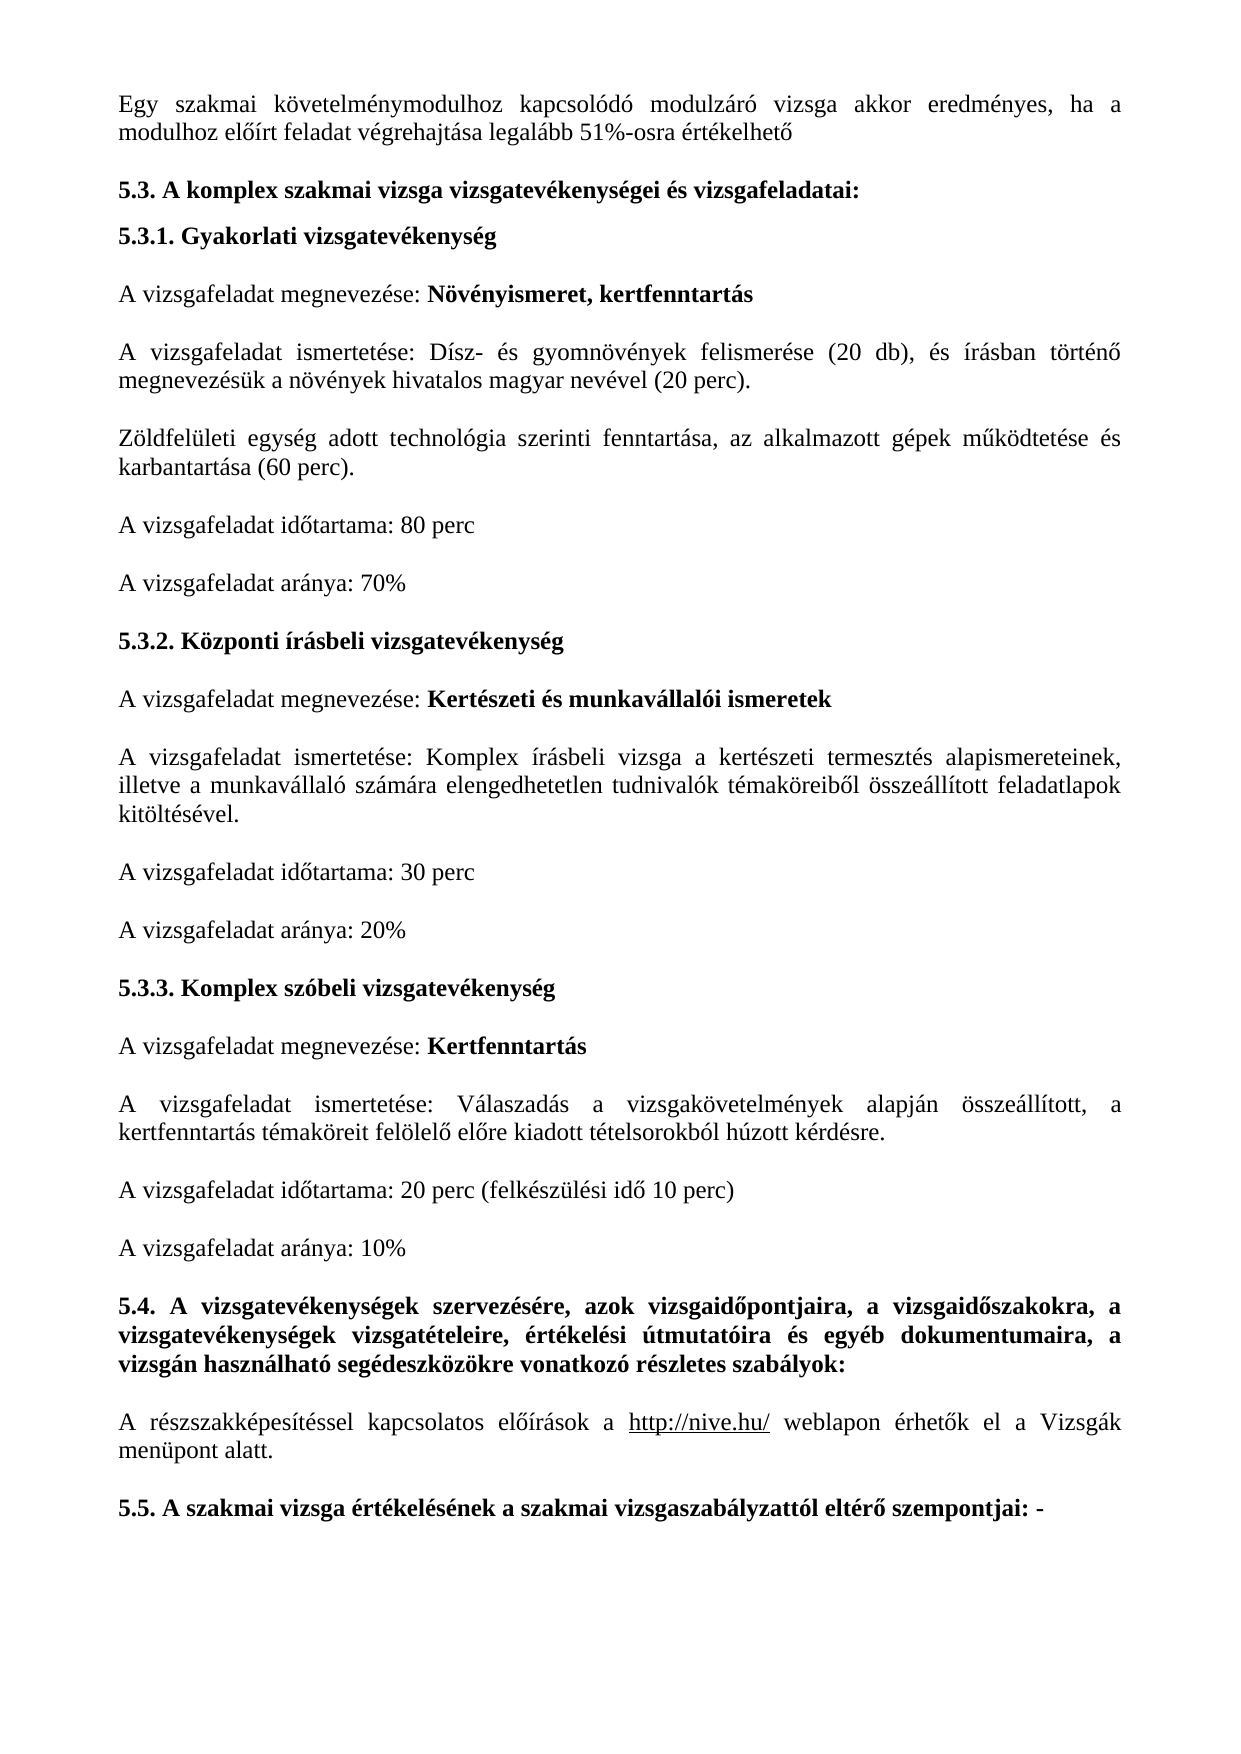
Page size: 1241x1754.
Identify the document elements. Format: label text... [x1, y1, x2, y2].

text A vizsgafeladat ismertetése: Komplex írásbeli vizsga a kertészeti termesztés alapismereteinek, illetve a munkavállaló számára elengedhetetlen tudnivalók témaköreiből összeállított feladatlapok kitöltésével. [118, 742, 1122, 828]
text A vizsgafeladat megnevezése: Növényismeret, kertfenntartás [118, 279, 1122, 307]
text A vizsgafeladat aránya: 70% [118, 568, 1122, 597]
text A vizsgafeladat aránya: 10% [118, 1233, 1122, 1262]
text A vizsgafeladat ismertetése: Dísz- és gyomnövények felismerése (20 db), és írásban történő megnevezésük a növények hivatalos magyar nevével (20 perc). [118, 337, 1122, 394]
text 5.3.3. Komplex szóbeli vizsgatevékenység [118, 973, 1122, 1002]
text 5.3.2. Központi írásbeli vizsgatevékenység [118, 626, 1122, 654]
text A vizsgafeladat időtartama: 30 perc [118, 857, 1122, 886]
text A vizsgafeladat időtartama: 80 perc [118, 510, 1122, 539]
text A vizsgafeladat aránya: 20% [118, 915, 1122, 944]
text A részszakképesítéssel kapcsolatos előírások a http://nive.hu/ weblapon érhetők el a Vizsgák menüpont alatt. [118, 1407, 1122, 1464]
text A vizsgafeladat megnevezése: Kertfenntartás [118, 1031, 1122, 1059]
text 5.3. A komplex szakmai vizsga vizsgatevékenységei és vizsgafeladatai: [118, 175, 1122, 204]
text 5.5. A szakmai vizsga értékelésének a szakmai vizsgaszabályzattól eltérő szempontjai: - [118, 1493, 1122, 1522]
text A vizsgafeladat megnevezése: Kertészeti és munkavállalói ismeretek [118, 684, 1122, 712]
text Zöldfelületi egység adott technológia szerinti fenntartása, az alkalmazott gépek működtetése és karbantartása (60 perc). [118, 423, 1122, 481]
text A vizsgafeladat ismertetése: Válaszadás a vizsgakövetelmények alapján összeállított, a kertfenntartás témaköreit felölelő előre kiadott tételsorokból húzott kérdésre. [118, 1089, 1122, 1146]
text A vizsgafeladat időtartama: 20 perc (felkészülési idő 10 perc) [118, 1175, 1122, 1204]
text Egy szakmai követelménymodulhoz kapcsolódó modulzáró vizsga akkor eredményes, ha a modulhoz előírt feladat végrehajtása legalább 51%-osra értékelhető [118, 89, 1122, 146]
text 5.4. A vizsgatevékenységek szervezésére, azok vizsgaidőpontjaira, a vizsgaidőszakokra, a vizsgatevékenységek vizsgatételeire, értékelési útmutatóira és egyéb dokumentumaira, a vizsgán használható segédeszközökre vonatkozó részletes szabályok: [118, 1291, 1122, 1377]
text 5.3.1. Gyakorlati vizsgatevékenység [118, 221, 1122, 249]
